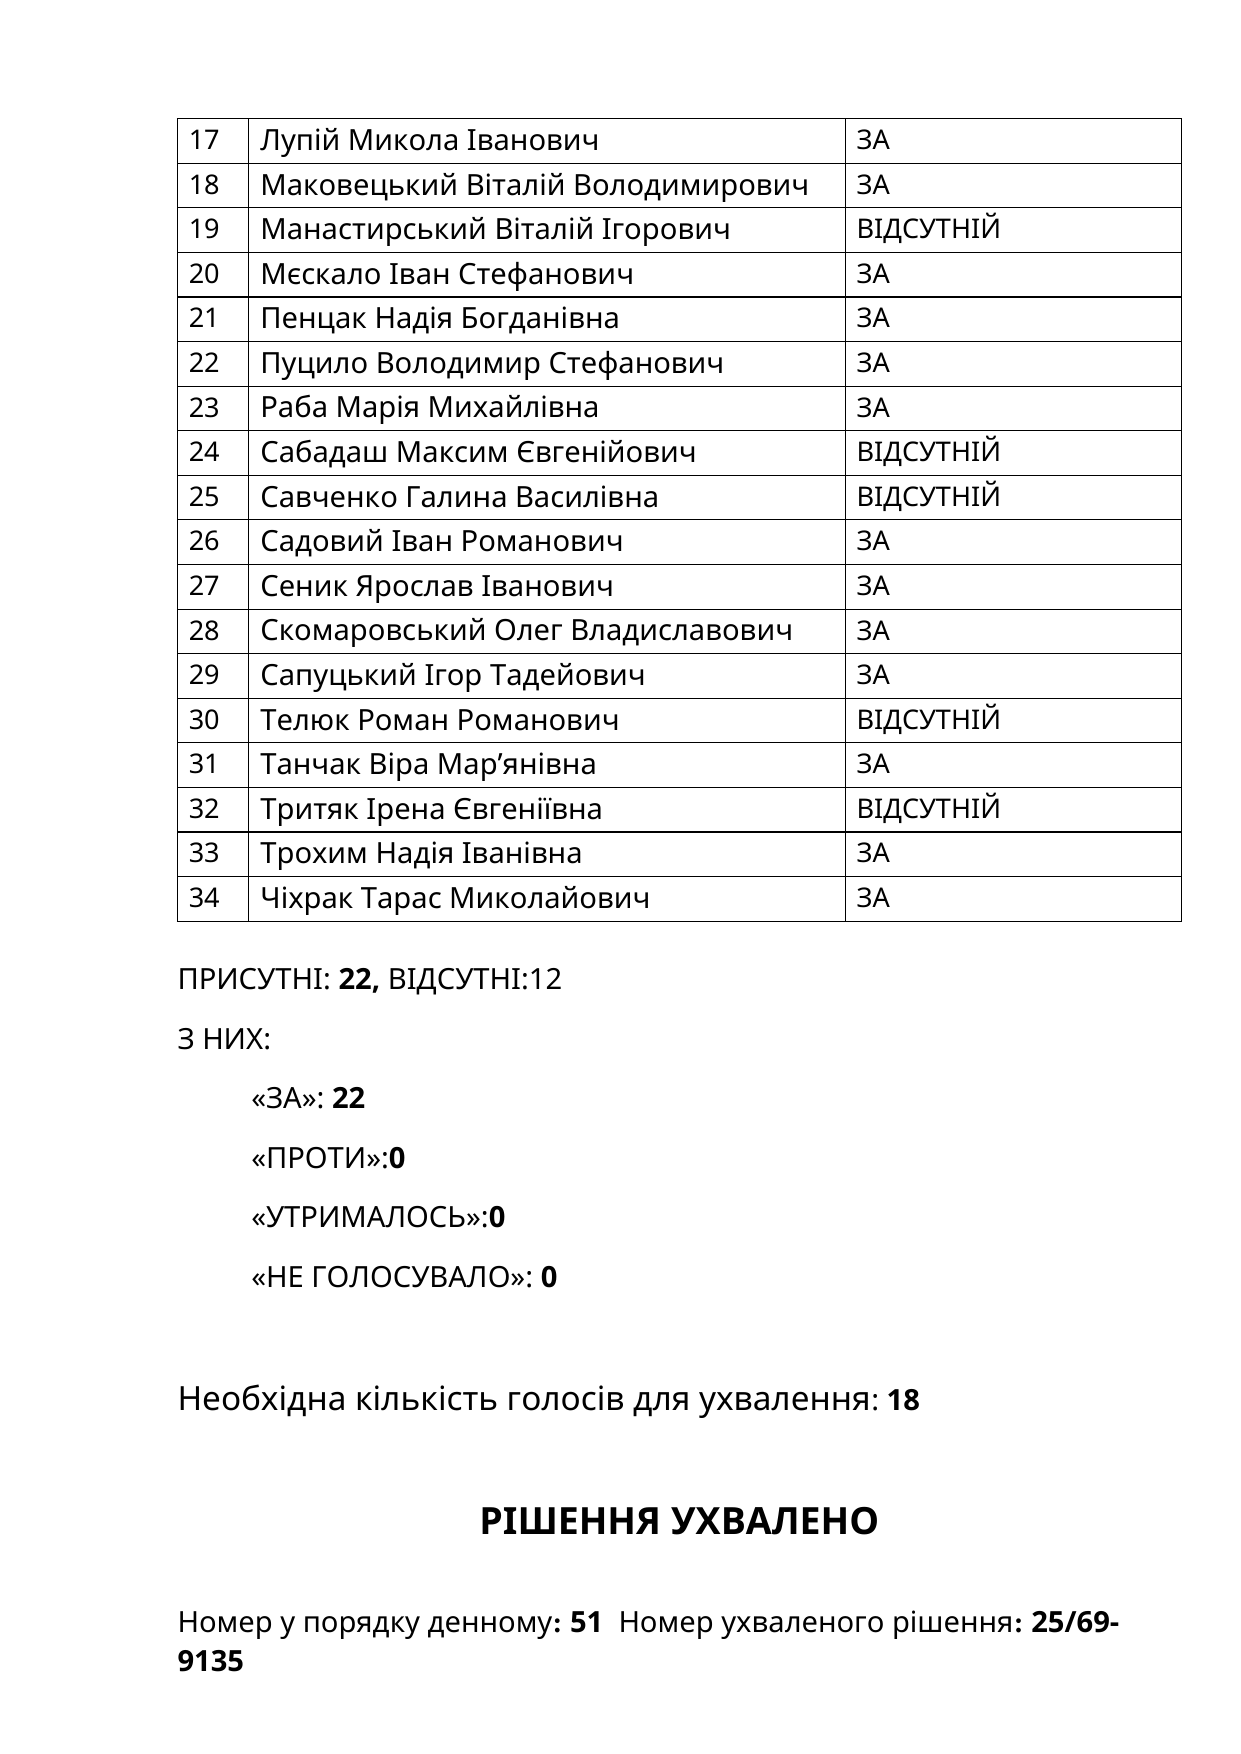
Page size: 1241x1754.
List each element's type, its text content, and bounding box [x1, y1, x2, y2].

table_cell Садовий Іван Романович [249, 520, 845, 564]
table_cell Пенцак Надія Богданівна [249, 298, 845, 341]
table_cell Чіхрак Тарас Миколайович [249, 877, 845, 921]
table_cell ВІДСУТНІЙ [846, 476, 1181, 519]
table_cell 34 [178, 877, 248, 921]
table_cell ЗА [846, 654, 1181, 698]
table_cell ЗА [846, 387, 1181, 430]
table_cell ВІДСУТНІЙ [846, 699, 1181, 742]
table_cell 29 [178, 654, 248, 698]
table_cell 19 [178, 208, 248, 252]
table_cell 26 [178, 520, 248, 564]
table_cell 24 [178, 431, 248, 475]
table_cell ЗА [846, 610, 1181, 653]
table_cell 31 [178, 743, 248, 787]
text РІШЕННЯ УХВАЛЕНО [177, 1494, 1181, 1545]
table_cell Лупій Микола Іванович [249, 119, 845, 163]
table_cell ЗА [846, 119, 1181, 163]
table_cell 25 [178, 476, 248, 519]
table_cell Раба Марія Михайлівна [249, 387, 845, 430]
table_cell 28 [178, 610, 248, 653]
table_cell 32 [178, 788, 248, 831]
table_cell ВІДСУТНІЙ [846, 208, 1181, 252]
table_cell 21 [178, 298, 248, 341]
table_cell 33 [178, 833, 248, 876]
table_cell ЗА [846, 342, 1181, 386]
table_cell Трохим Надія Іванівна [249, 833, 845, 876]
table_cell Сапуцький Ігор Тадейович [249, 654, 845, 698]
table_cell ЗА [846, 743, 1181, 787]
table_cell 20 [178, 253, 248, 296]
text «НЕ ГОЛОСУВАЛО»: 0 [177, 1256, 1181, 1296]
table_cell ЗА [846, 520, 1181, 564]
text З НИХ: [177, 1018, 1181, 1058]
table_cell ЗА [846, 298, 1181, 341]
table_cell 18 [178, 164, 248, 207]
text «ПРОТИ»:0 [177, 1137, 1181, 1177]
table_cell ЗА [846, 833, 1181, 876]
table_cell ЗА [846, 164, 1181, 207]
table_cell 22 [178, 342, 248, 386]
table_cell Скомаровський Олег Владиславович [249, 610, 845, 653]
text «УТРИМАЛОСЬ»:0 [177, 1196, 1181, 1236]
table_cell Мєскало Іван Стефанович [249, 253, 845, 296]
table_cell ЗА [846, 565, 1181, 608]
text Необхідна кількість голосів для ухвалення: 18 [177, 1375, 1181, 1420]
table_cell Сеник Ярослав Іванович [249, 565, 845, 608]
table_cell 27 [178, 565, 248, 608]
table_cell Манастирський Віталій Ігорович [249, 208, 845, 252]
table_cell 23 [178, 387, 248, 430]
table_cell ВІДСУТНІЙ [846, 431, 1181, 475]
table_cell 30 [178, 699, 248, 742]
table_cell Сабадаш Максим Євгенійович [249, 431, 845, 475]
table_cell Танчак Віра Мар’янівна [249, 743, 845, 787]
table_cell Маковецький Віталій Володимирович [249, 164, 845, 207]
table_cell ЗА [846, 253, 1181, 296]
text ПРИСУТНІ: 22, ВІДСУТНІ:12 [177, 958, 1181, 998]
text «ЗА»: 22 [177, 1077, 1181, 1117]
table_cell ВІДСУТНІЙ [846, 788, 1181, 831]
table_cell ЗА [846, 877, 1181, 921]
table_cell Телюк Роман Романович [249, 699, 845, 742]
table_cell Тритяк Ірена Євгеніївна [249, 788, 845, 831]
table_cell Савченко Галина Василівна [249, 476, 845, 519]
table_cell Пуцило Володимир Стефанович [249, 342, 845, 386]
table_cell 17 [178, 119, 248, 163]
